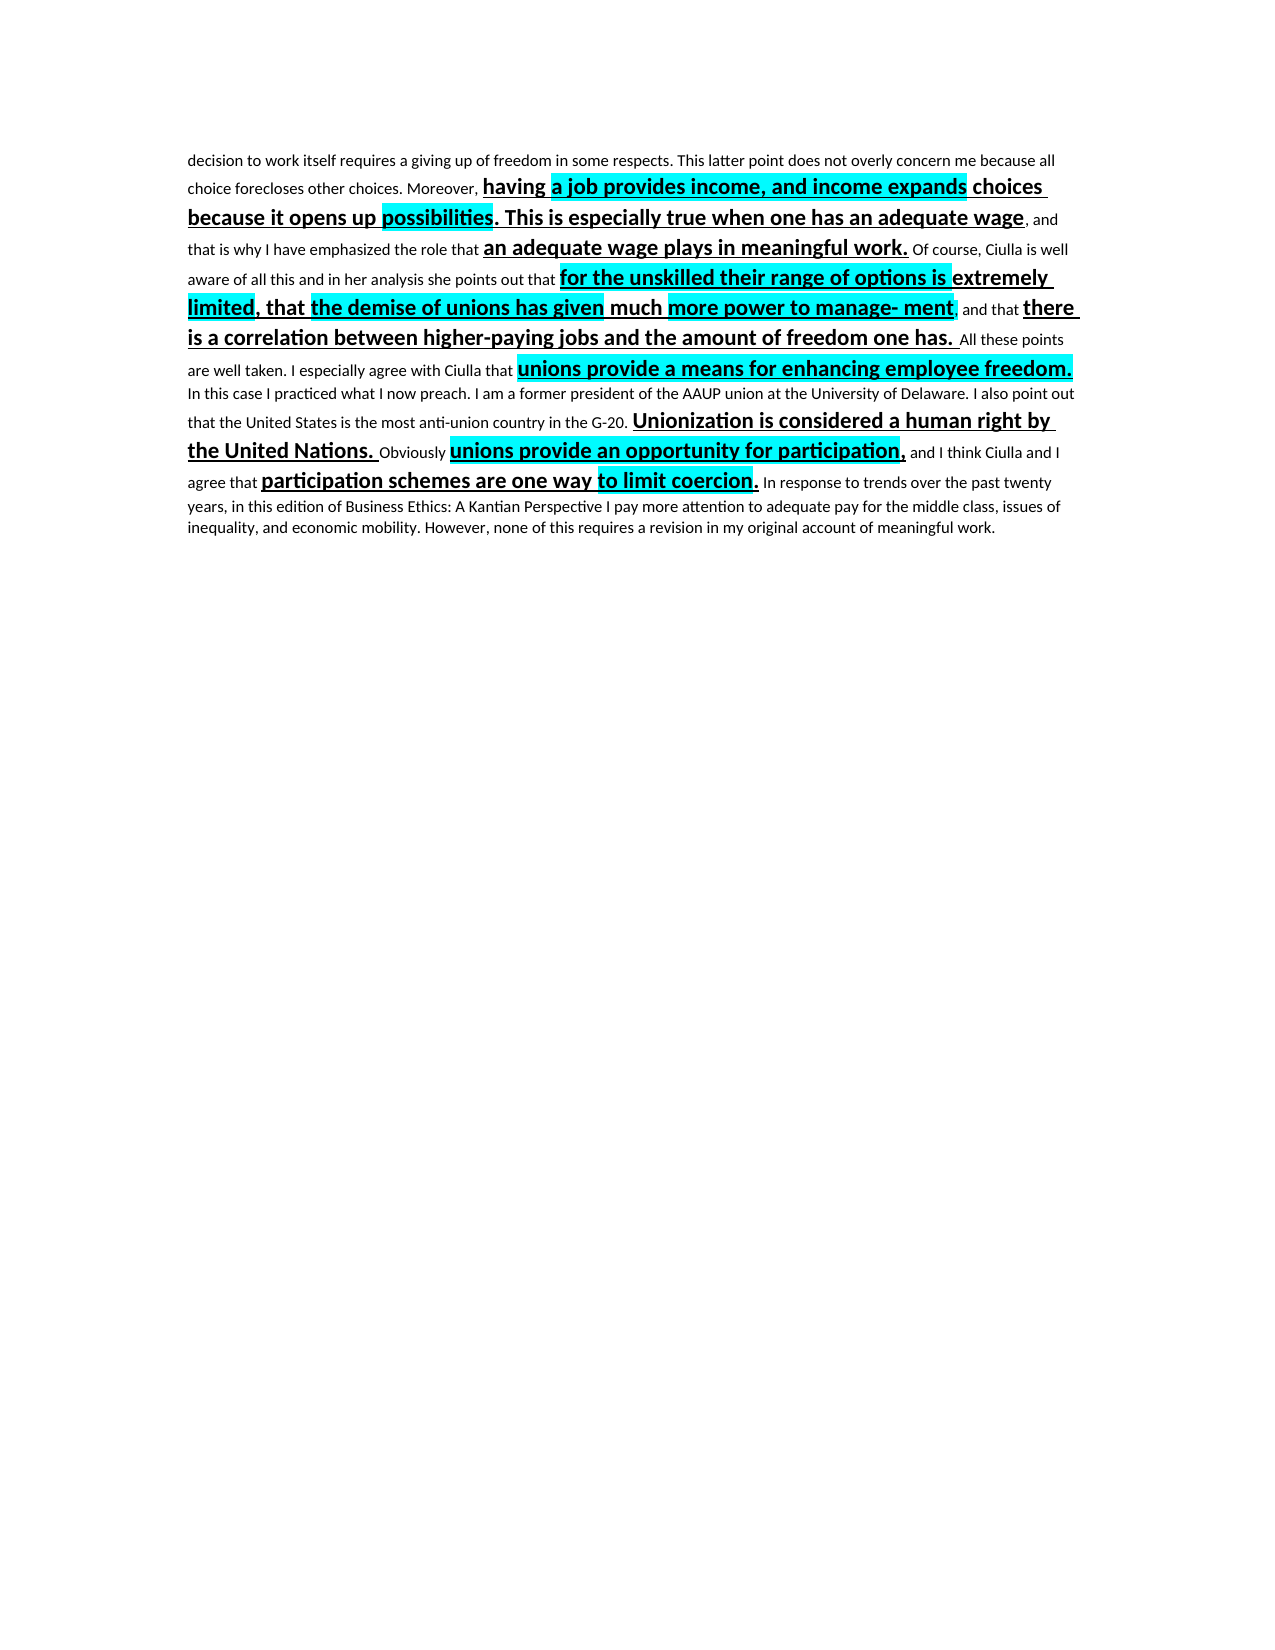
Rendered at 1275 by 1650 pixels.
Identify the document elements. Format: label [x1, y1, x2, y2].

text [187, 150, 1087, 538]
